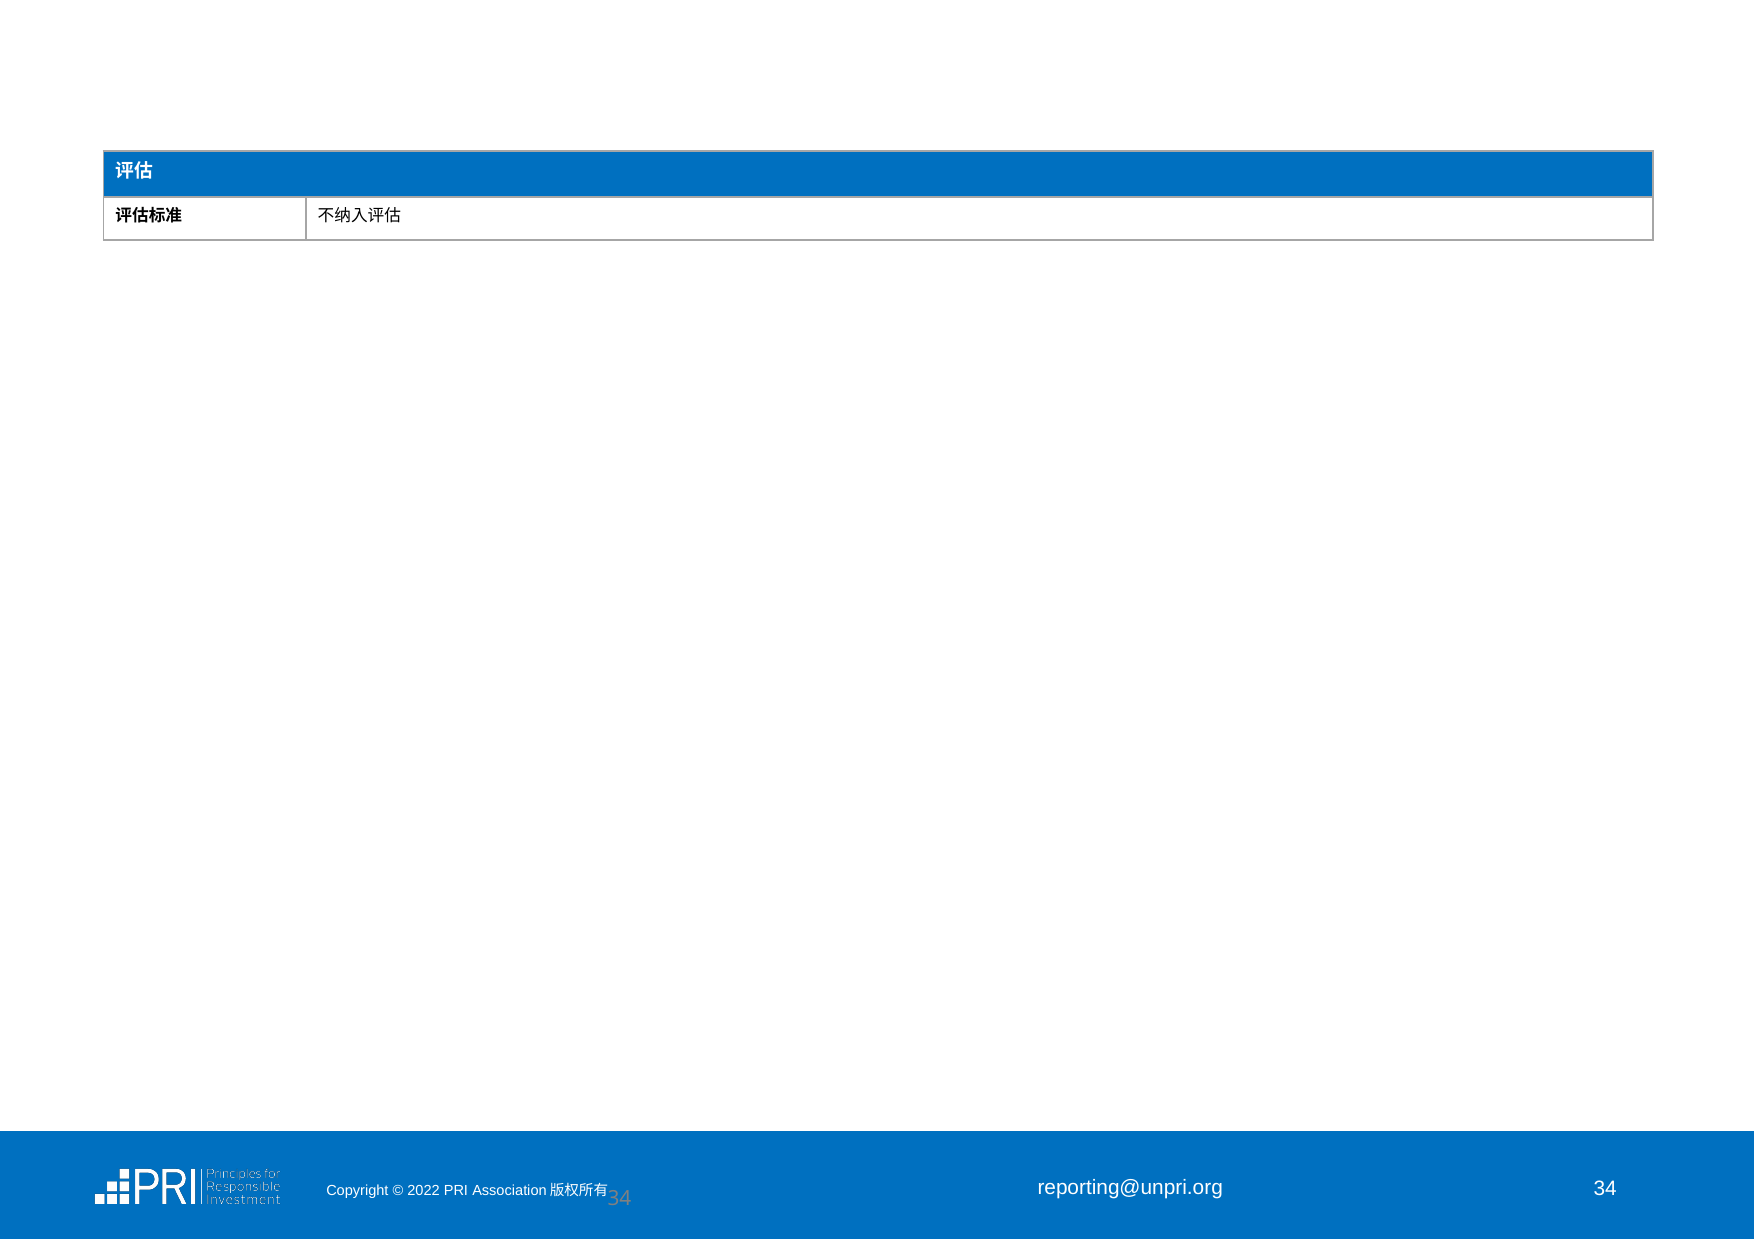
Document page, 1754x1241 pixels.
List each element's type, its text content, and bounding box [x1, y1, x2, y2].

table_cell 不纳入评估 [307, 198, 1652, 239]
table_cell 评估 [104, 152, 1652, 196]
table_cell 评估标准 [104, 198, 305, 239]
picture [92, 1166, 282, 1207]
